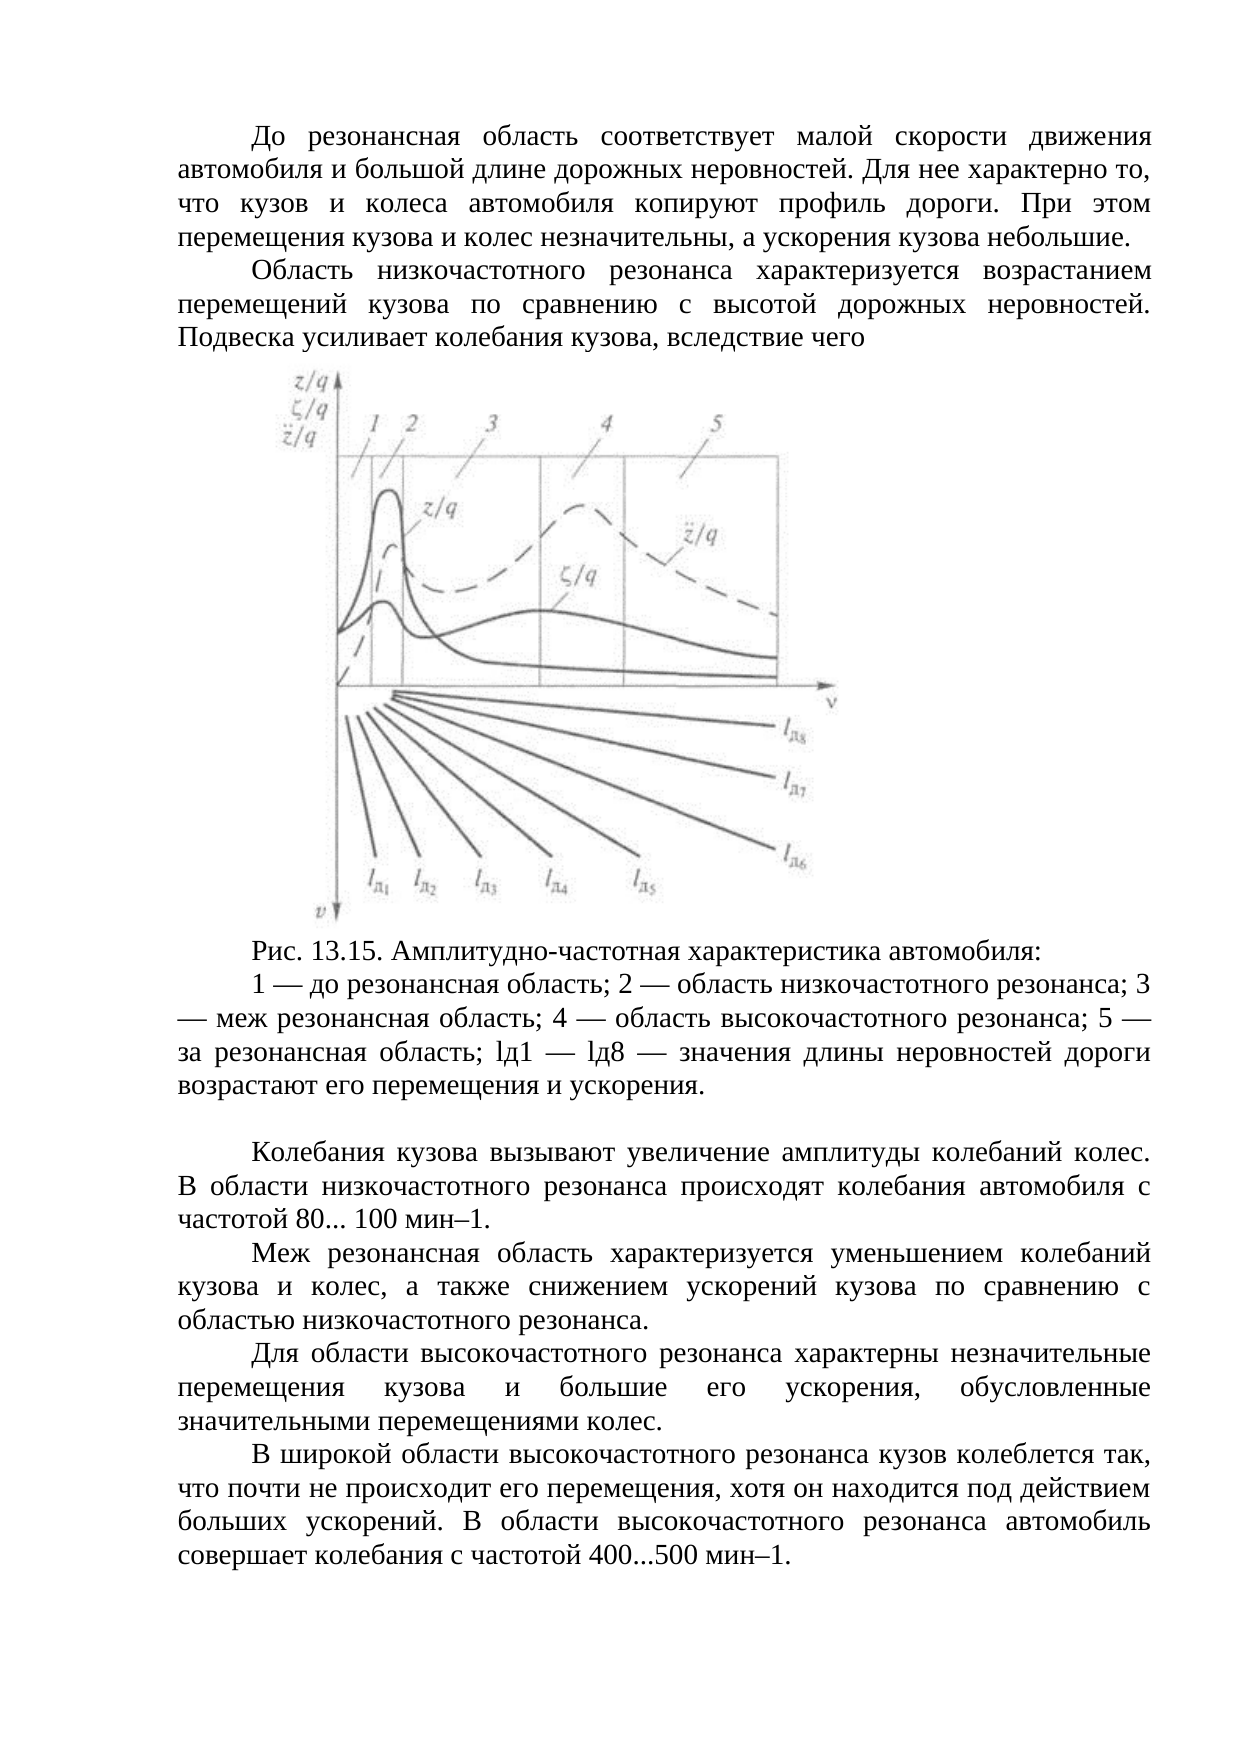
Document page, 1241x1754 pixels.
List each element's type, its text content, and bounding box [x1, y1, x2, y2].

text Для области высокочастотного резонанса характерны незначительные перемещения кузова и большие его ускорения, обусловленные значительными перемещениями колес. [177, 1336, 1152, 1436]
picture [251, 352, 845, 933]
text Область низкочастотного резонанса характеризуется возрастанием перемещений кузова по сравнению с высотой дорожных неровностей. Подвеска усиливает колебания кузова, вследствие чего [177, 252, 1152, 353]
text В широкой области высокочастотного резонанса кузов колеблется так, что почти не происходит его перемещения, хотя он находится под действием больших ускорений. В области высокочастотного резонанса автомобиль совершает колебания с частотой 400...500 мин–1. [177, 1436, 1152, 1570]
text До резонансная область соответствует малой скорости движения автомобиля и большой длине дорожных неровностей. Для нее характерно то, что кузов и колеса автомобиля копируют профиль дороги. При этом перемещения кузова и колес незначительны, а ускорения кузова небольшие. [177, 118, 1152, 252]
text Колебания кузова вызывают увеличение амплитуды колебаний колес. В области низкочастотного резонанса происходят колебания автомобиля с частотой 80... 100 мин–1. [177, 1134, 1152, 1235]
text 1 — до резонансная область; 2 — область низкочастотного резонанса; 3 — меж резонансная область; 4 — область высокочастотного резонанса; 5 — за резонансная область; lд1 — lд8 — значения длины неровностей дороги возрастают его перемещения и ускорения. [177, 967, 1152, 1101]
text Меж резонансная область характеризуется уменьшением колебаний кузова и колес, а также снижением ускорений кузова по сравнению с областью низкочастотного резонанса. [177, 1235, 1152, 1336]
text Рис. 13.15. Амплитудно-частотная характеристика автомобиля: [177, 933, 1152, 967]
